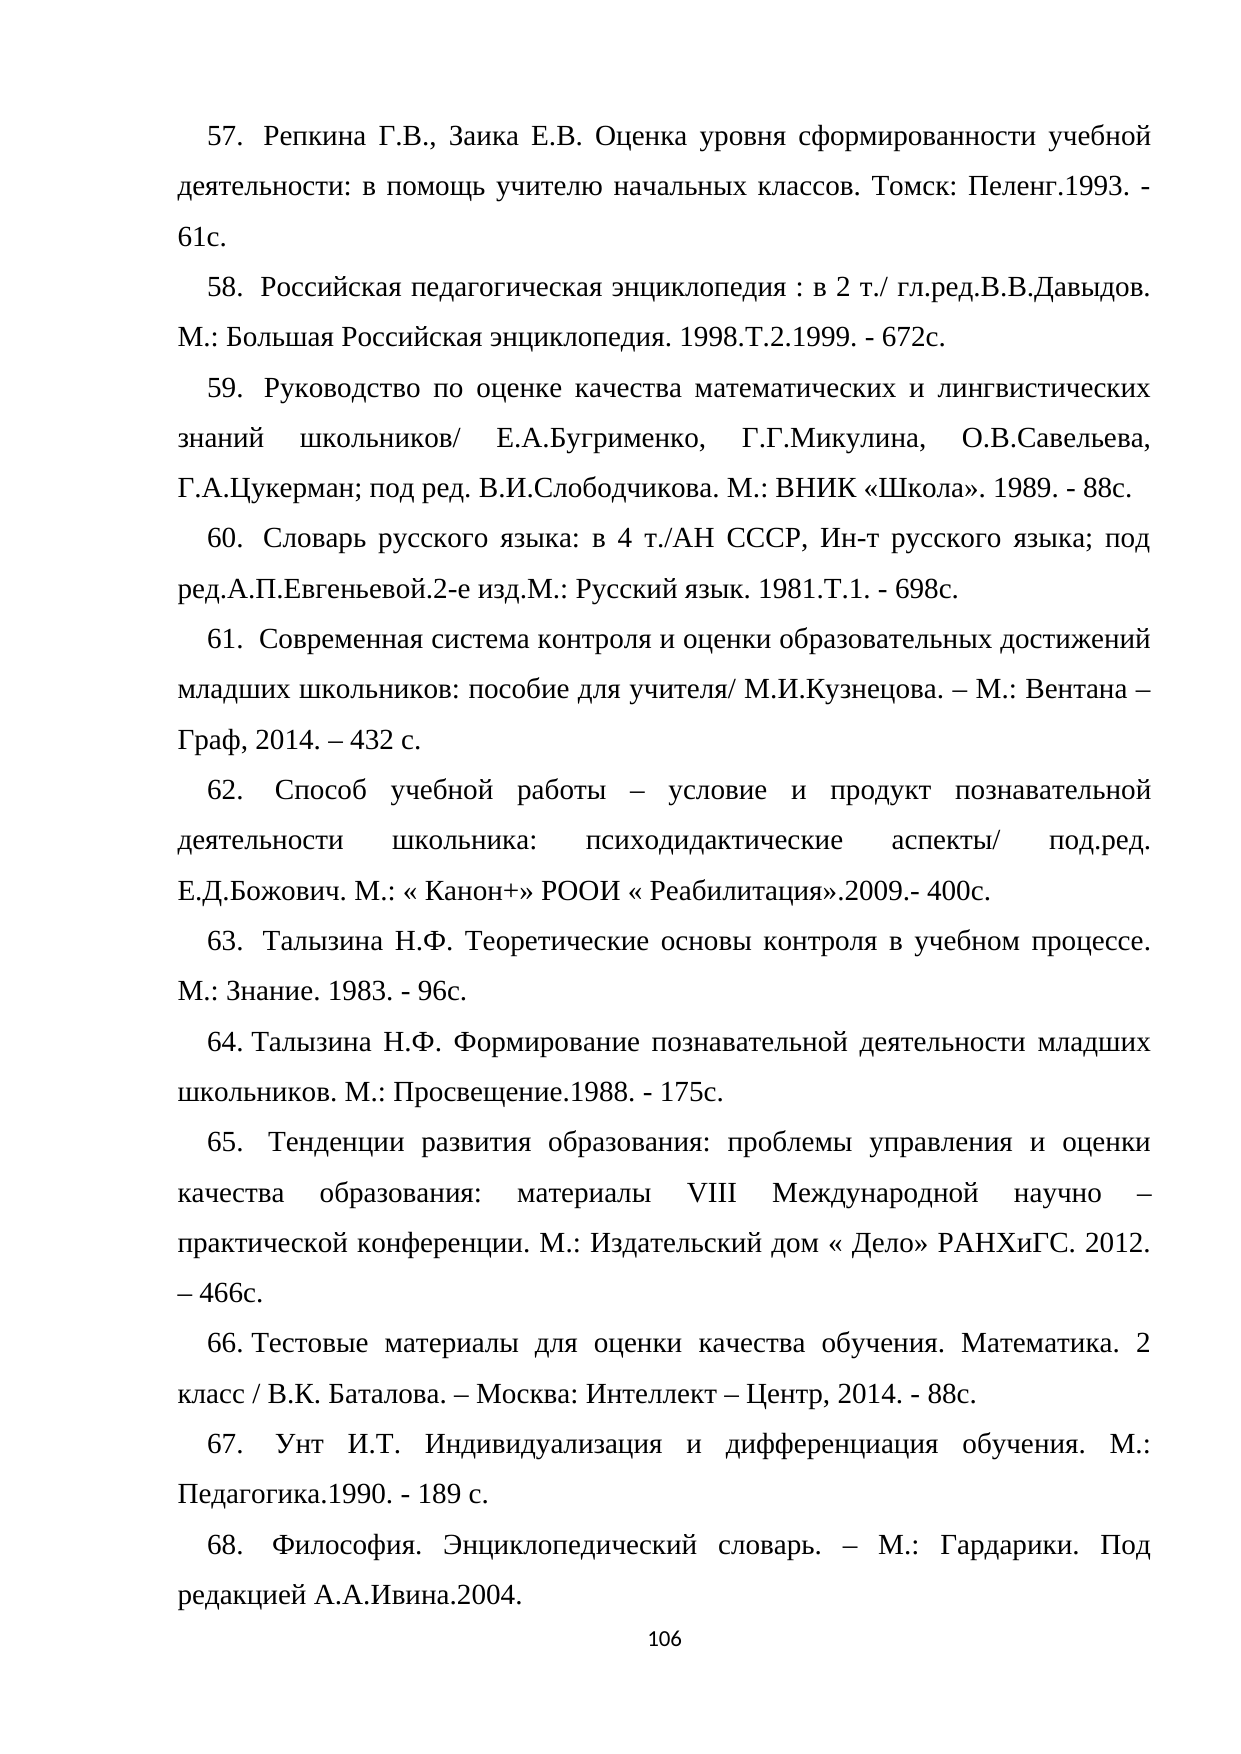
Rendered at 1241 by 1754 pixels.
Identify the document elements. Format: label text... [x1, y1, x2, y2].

list Способ учебной работы – условие и продукт познавательной деятельности школьника: психодидактические аспекты/ под.ред. Е.Д.Божович. М.: « Канон+» РООИ « Реабилитация».2009.- 400с. [177, 772, 1152, 906]
list Унт И.Т. Индивидуализация и дифференциация обучения. М.: Педагогика.1990. - 189 с. [177, 1426, 1152, 1510]
list Философия. Энциклопедический словарь. – М.: Гардарики. Под редакцией А.А.Ивина.2004. [177, 1527, 1152, 1611]
list Талызина Н.Ф. Теоретические основы контроля в учебном процессе. М.: Знание. 1983. - 96с. [177, 923, 1152, 1007]
list Руководство по оценке качества математических и лингвистических знаний школьников/ Е.А.Бугрименко, Г.Г.Микулина, О.В.Савельева, Г.А.Цукерман; под ред. В.И.Слободчикова. М.: ВНИК «Школа». 1989. - 88с. [177, 370, 1152, 504]
list Словарь русского языка: в 4 т./АН СССР, Ин-т русского языка; под ред.А.П.Евгеньевой.2-е изд.М.: Русский язык. 1981.Т.1. - 698с. [177, 521, 1152, 604]
list Современная система контроля и оценки образовательных достижений младших школьников: пособие для учителя/ М.И.Кузнецова. – М.: Вентана –Граф, 2014. – 432 с. [177, 621, 1152, 755]
list Тестовые материалы для оценки качества обучения. Математика. 2 класс / В.К. Баталова. – Москва: Интеллект – Центр, 2014. - 88с. [177, 1326, 1152, 1409]
list Талызина Н.Ф. Формирование познавательной деятельности младших школьников. М.: Просвещение.1988. - 175с. [177, 1024, 1152, 1108]
list Репкина Г.В., Заика Е.В. Оценка уровня сформированности учебной деятельности: в помощь учителю начальных классов. Томск: Пеленг.1993. - 61с. [177, 118, 1152, 252]
list Тенденции развития образования: проблемы управления и оценки качества образования: материалы VIII Международной научно – практической конференции. М.: Издательский дом « Дело» РАНХиГС. 2012. – 466с. [177, 1124, 1152, 1309]
list Российская педагогическая энциклопедия : в 2 т./ гл.ред.В.В.Давыдов. М.: Большая Российская энциклопедия. 1998.Т.2.1999. - 672с. [177, 269, 1152, 353]
